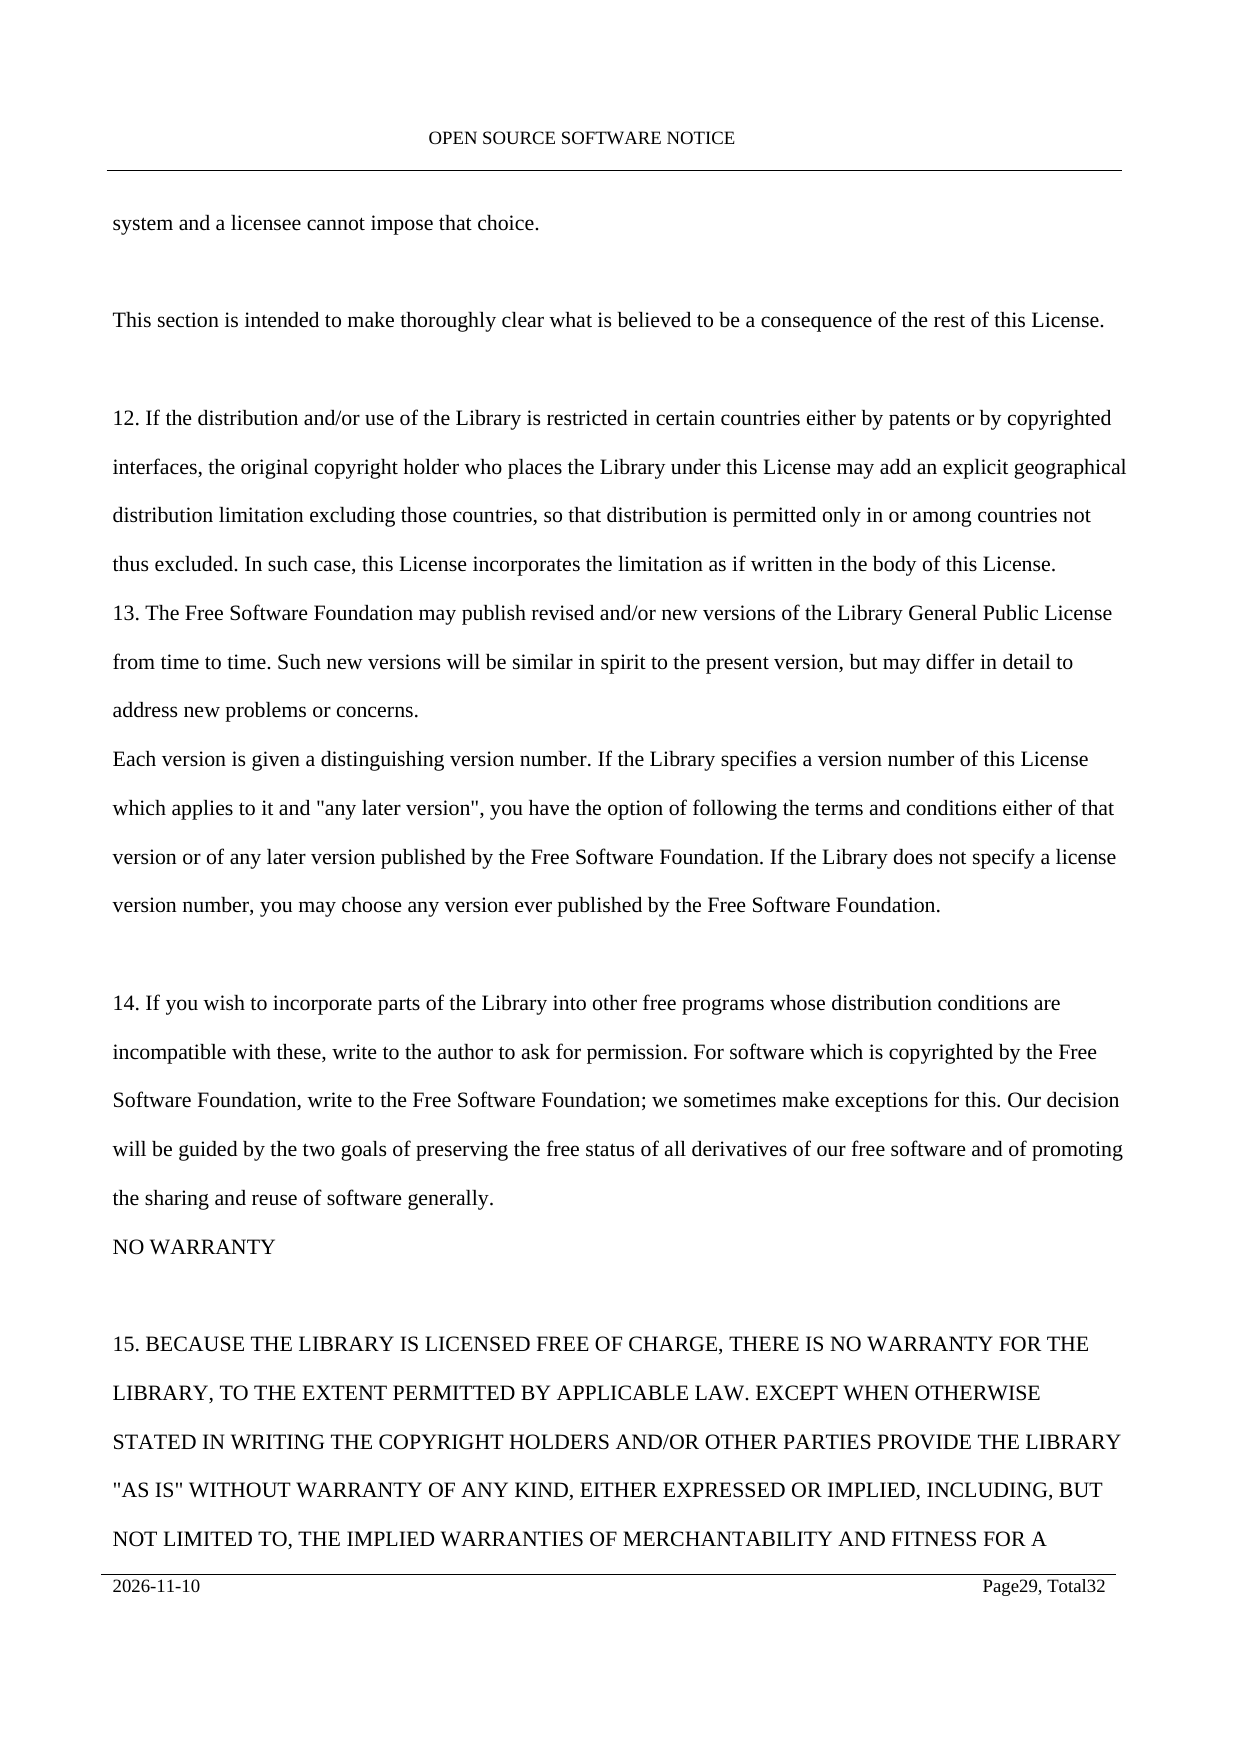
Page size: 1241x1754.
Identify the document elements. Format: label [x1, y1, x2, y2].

text [112, 206, 1128, 1555]
